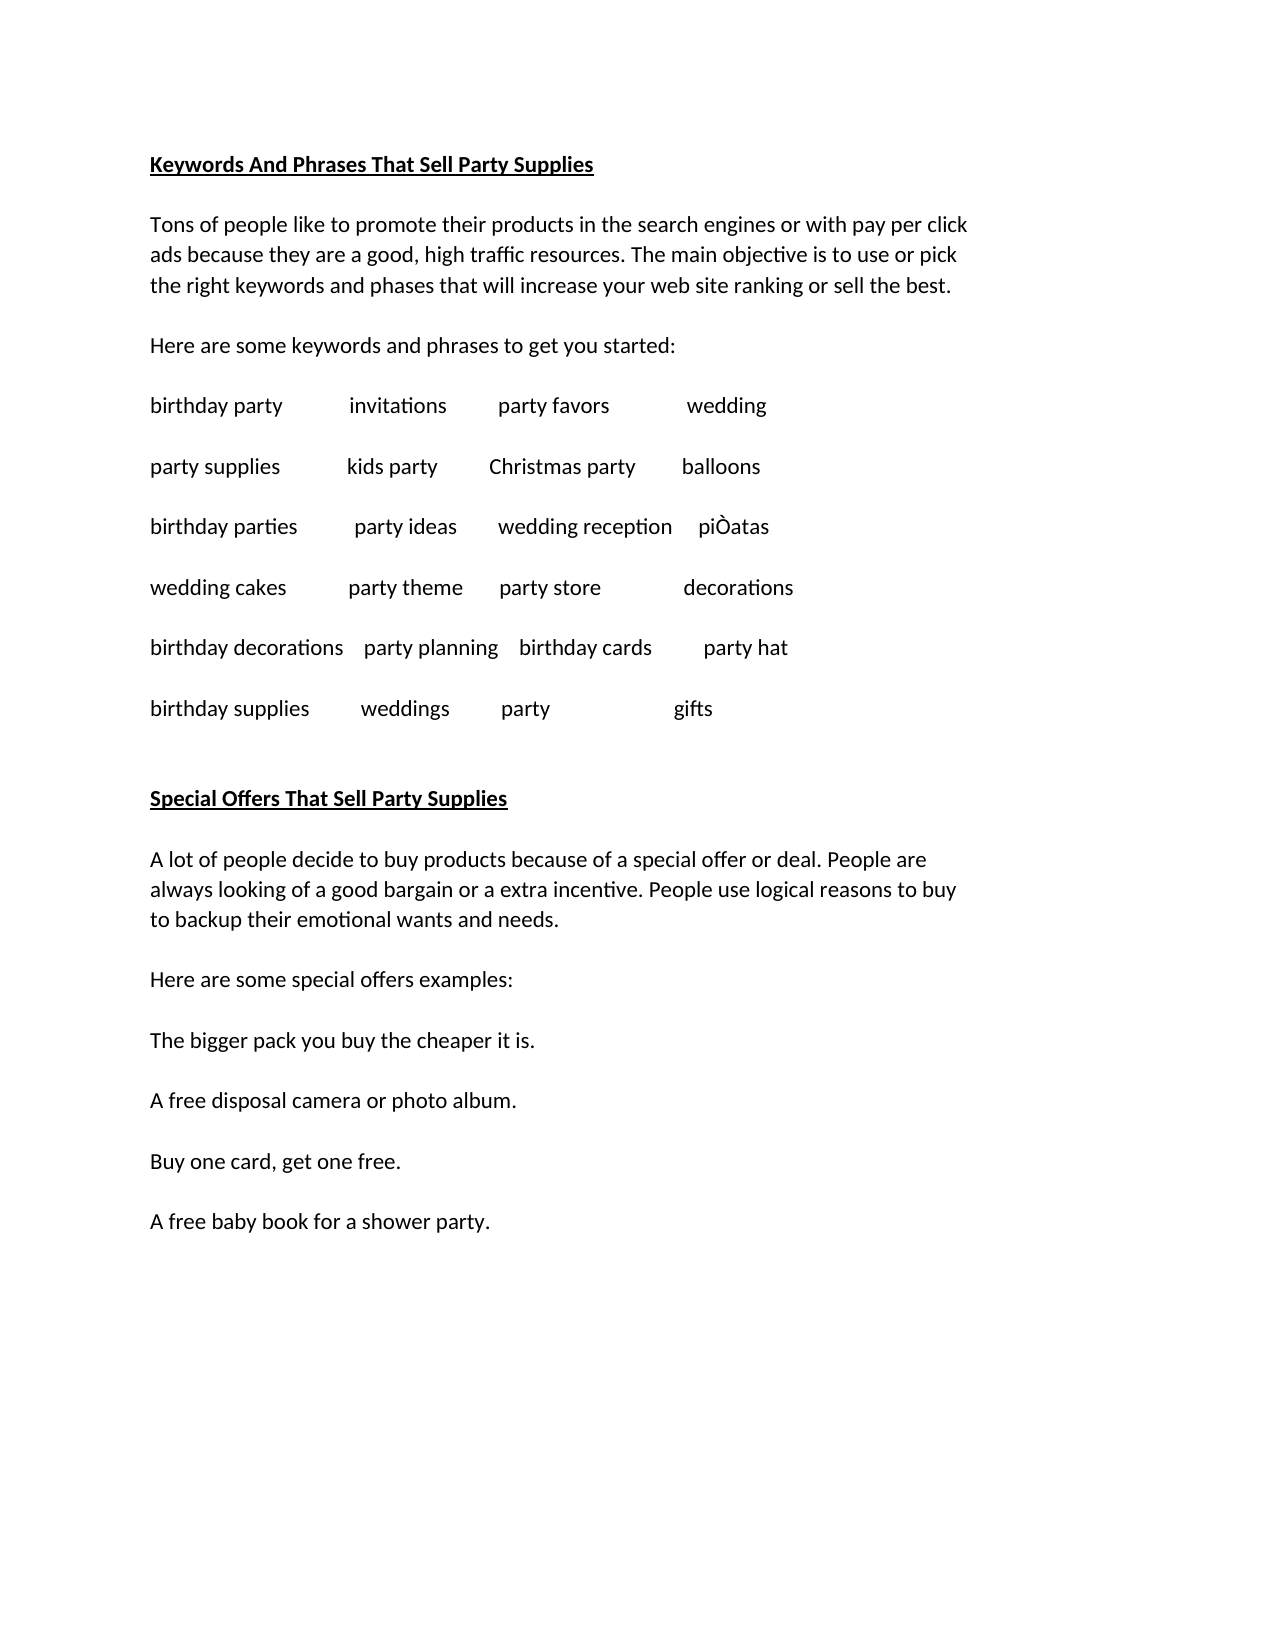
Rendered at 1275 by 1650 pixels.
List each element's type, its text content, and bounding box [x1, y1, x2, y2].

text Here are some keywords and phrases to get you started: [150, 331, 1125, 359]
text the right keywords and phases that will increase your web site ranking or sell the best. [150, 271, 1125, 299]
text A lot of people decide to buy products because of a special offer or deal. People are [150, 845, 1125, 873]
text wedding cakes party theme party store decorations [150, 573, 1125, 601]
text A free disposal camera or photo album. [150, 1086, 1125, 1114]
text birthday decorations party planning birthday cards party hat [150, 633, 1125, 661]
text A free baby book for a shower party. [150, 1207, 1125, 1235]
text Here are some special offers examples: [150, 966, 1125, 994]
text birthday party invitations party favors wedding [150, 392, 1125, 420]
text The bigger pack you buy the cheaper it is. [150, 1026, 1125, 1054]
text birthday parties party ideas wedding reception piÒatas [150, 512, 1125, 541]
text always looking of a good bargain or a extra incentive. People use logical reasons to buy [150, 875, 1125, 903]
text Buy one card, get one free. [150, 1147, 1125, 1175]
text party supplies kids party Christmas party balloons [150, 452, 1125, 480]
text to backup their emotional wants and needs. [150, 905, 1125, 933]
text ads because they are a good, high traffic resources. The main objective is to use or pick [150, 241, 1125, 269]
text Keywords And Phrases That Sell Party Supplies [150, 150, 1125, 178]
text birthday supplies weddings party gifts [150, 694, 1125, 722]
text Tons of people like to promote their products in the search engines or with pay per click [150, 210, 1125, 238]
text Special Offers That Sell Party Supplies [150, 784, 1125, 812]
